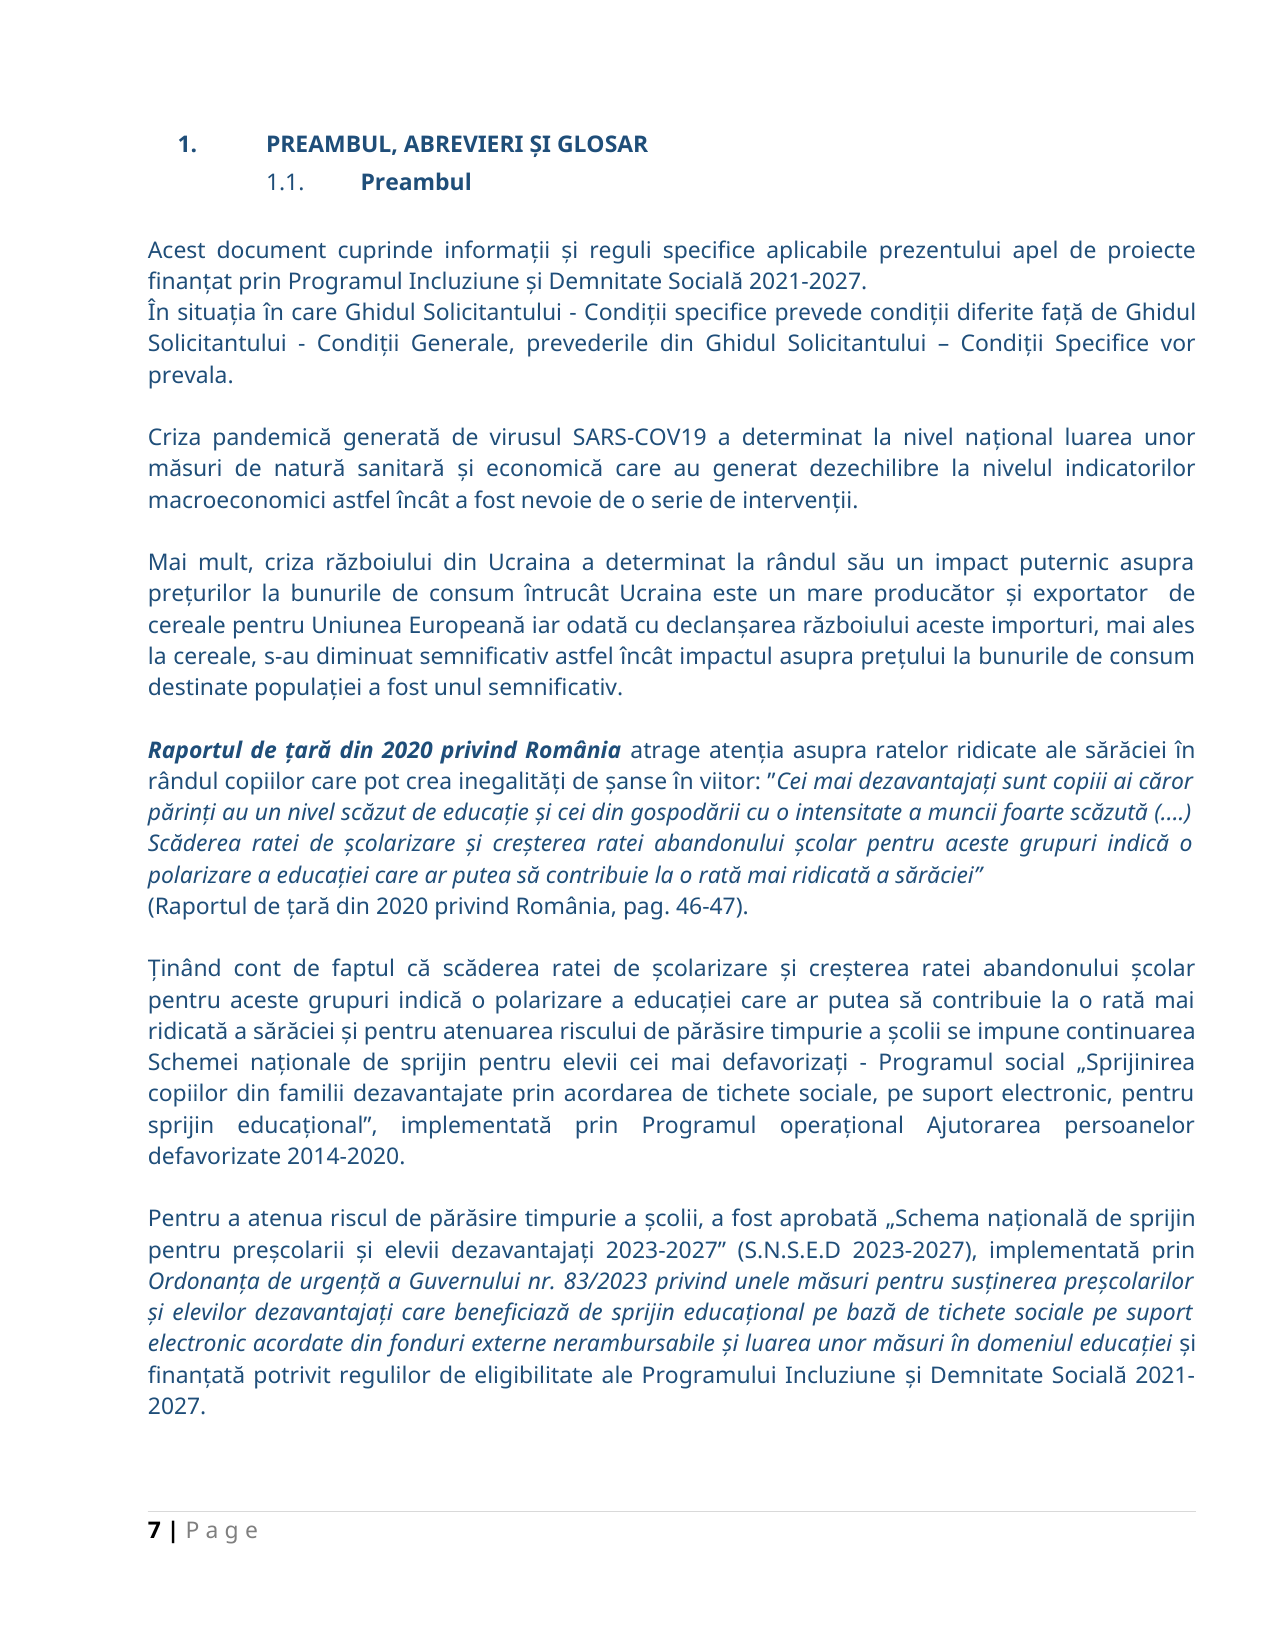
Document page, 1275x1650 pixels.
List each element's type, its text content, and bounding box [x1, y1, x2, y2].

subtitle PREAMBUL, ABREVIERI ŞI GLOSAR [177, 128, 1196, 160]
text Pentru a atenua riscul de părăsire timpurie a școlii, a fost aprobată „Schema naţională de sprijin pentru preşcolarii şi elevii dezavantajaţi 2023-2027” (S.N.S.E.D 2023-2027), implementată prin Ordonanța de urgență a Guvernului nr. 83/2023 privind unele măsuri pentru susţinerea preşcolarilor şi elevilor dezavantajaţi care beneficiază de sprijin educaţional pe bază de tichete sociale pe suport electronic acordate din fonduri externe nerambursabile şi luarea unor măsuri în domeniul educaţiei și finanțată potrivit regulilor de eligibilitate ale Programului Incluziune și Demnitate Socială 2021-2027. [148, 1202, 1196, 1421]
text Mai mult, criza războiului din Ucraina a determinat la rândul său un impact puternic asupra prețurilor la bunurile de consum întrucât Ucraina este un mare producător și exportator de cereale pentru Uniunea Europeană iar odată cu declanșarea războiului aceste importuri, mai ales la cereale, s-au diminuat semnificativ astfel încât impactul asupra prețului la bunurile de consum destinate populației a fost unul semnificativ. [148, 546, 1196, 702]
text Ţinând cont de faptul că scăderea ratei de şcolarizare şi creşterea ratei abandonului şcolar pentru aceste grupuri indică o polarizare a educaţiei care ar putea să contribuie la o rată mai ridicată a sărăciei şi pentru atenuarea riscului de părăsire timpurie a şcolii se impune continuarea Schemei naţionale de sprijin pentru elevii cei mai defavorizaţi - Programul social „Sprijinirea copiilor din familii dezavantajate prin acordarea de tichete sociale, pe suport electronic, pentru sprijin educaţional”, implementată prin Programul operaţional Ajutorarea persoanelor defavorizate 2014-2020. [148, 952, 1196, 1171]
text Raportul de țară din 2020 privind România atrage atenția asupra ratelor ridicate ale sărăciei în rândul copiilor care pot crea inegalități de șanse în viitor: ”Cei mai dezavantajați sunt copiii ai căror părinți au un nivel scăzut de educație și cei din gospodării cu o intensitate a muncii foarte scăzută (....) Scăderea ratei de școlarizare și creșterea ratei abandonului școlar pentru aceste grupuri indică o polarizare a educației care ar putea să contribuie la o rată mai ridicată a sărăciei” [148, 733, 1196, 890]
subtitle Preambul [266, 166, 1196, 198]
text Acest document cuprinde informații și reguli specifice aplicabile prezentului apel de proiecte finanțat prin Programul Incluziune și Demnitate Socială 2021-2027. [148, 233, 1196, 296]
text Criza pandemică generată de virusul SARS-COV19 a determinat la nivel național luarea unor măsuri de natură sanitară și economică care au generat dezechilibre la nivelul indicatorilor macroeconomici astfel încât a fost nevoie de o serie de intervenții. [148, 421, 1196, 515]
text (Raportul de țară din 2020 privind România, pag. 46-47). [148, 890, 1196, 921]
text În situația în care Ghidul Solicitantului - Condiții specifice prevede condiții diferite față de Ghidul Solicitantului - Condiții Generale, prevederile din Ghidul Solicitantului – Condiții Specifice vor prevala. [148, 296, 1196, 390]
